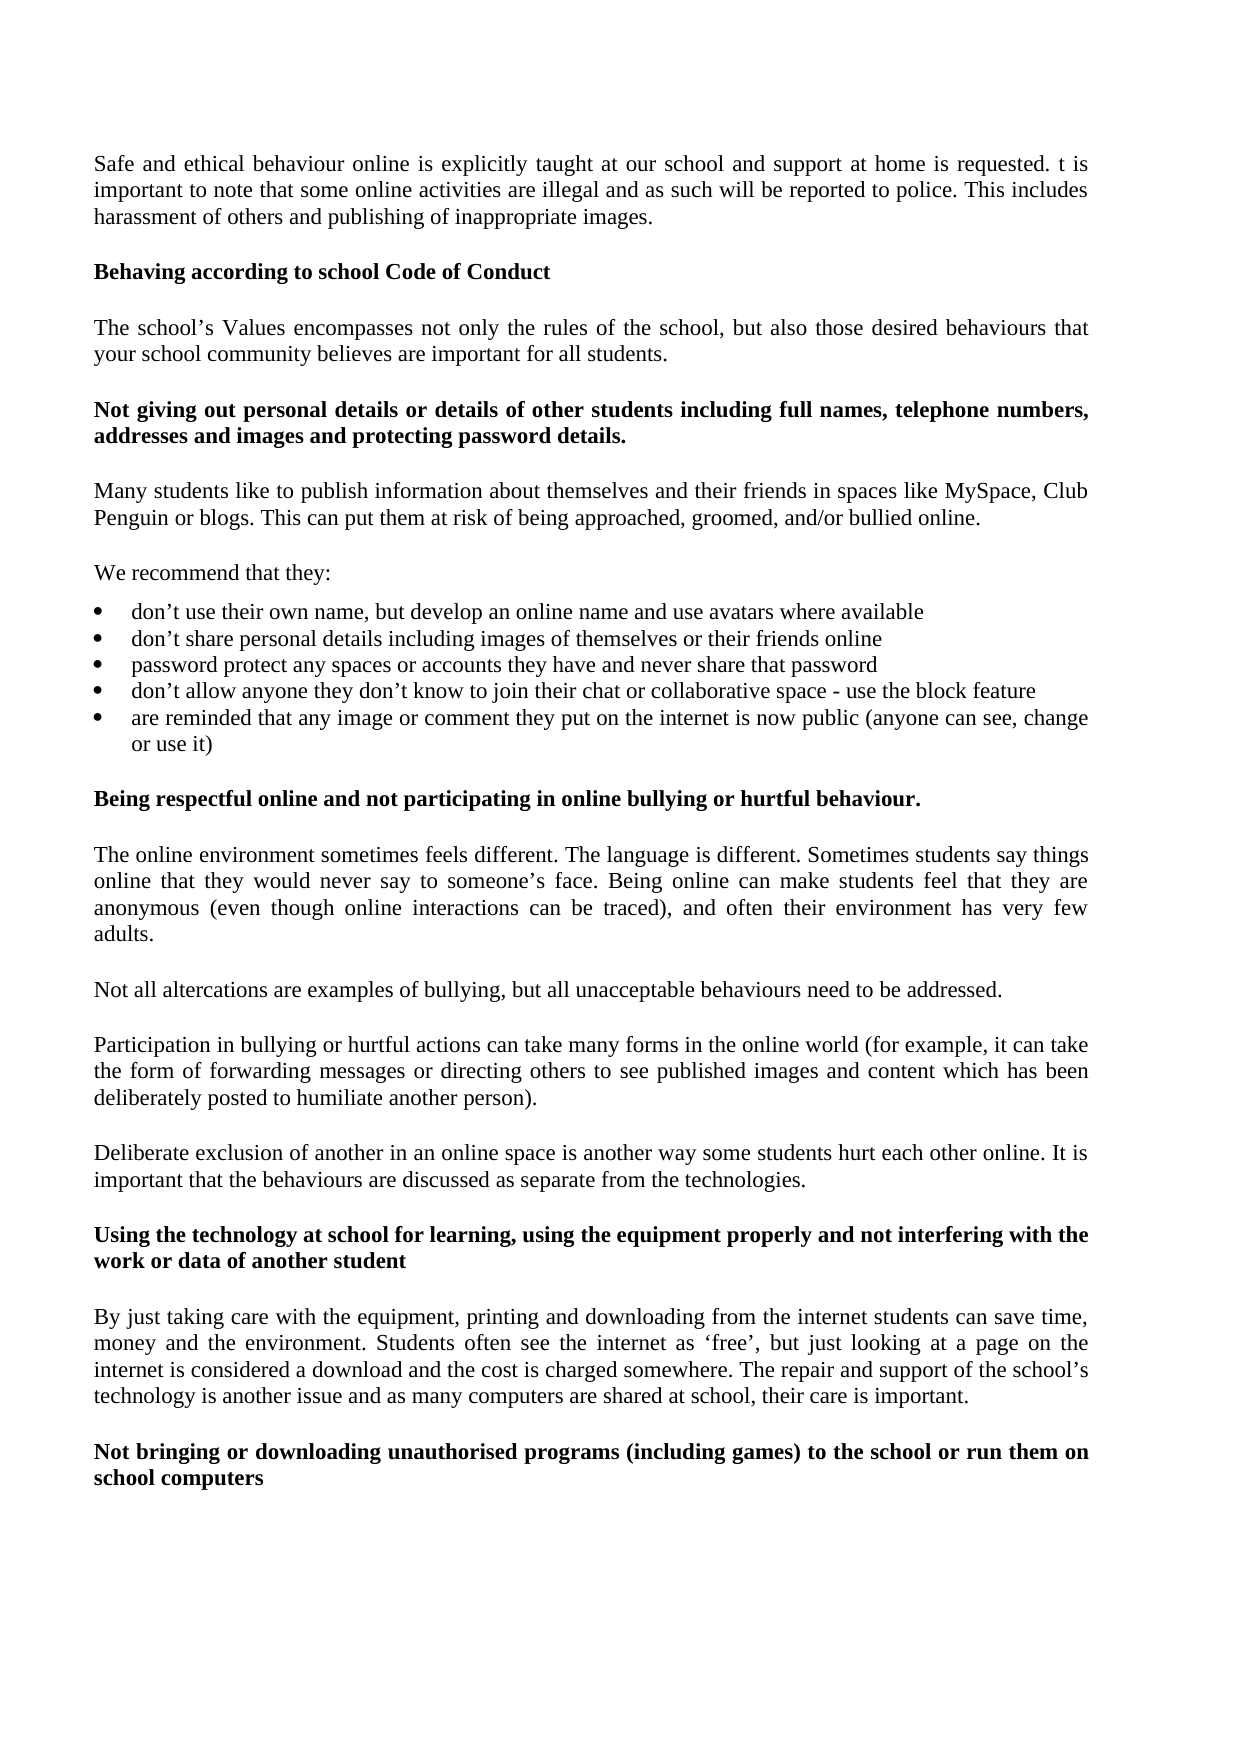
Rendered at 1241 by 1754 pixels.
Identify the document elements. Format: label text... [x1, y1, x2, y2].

list password protect any spaces or accounts they have and never share that password [94, 651, 1090, 677]
text Participation in bullying or hurtful actions can take many forms in the online world (for example, it can take the form of forwarding messages or directing others to see published images and content which has been deliberately posted to humiliate another person). [94, 1031, 1090, 1110]
text Not all altercations are examples of bullying, but all unacceptable behaviours need to be addressed. [94, 976, 1090, 1002]
list don’t allow anyone they don’t know to join their chat or collaborative space - use the block feature [94, 677, 1090, 704]
text Not bringing or downloading unauthorised programs (including games) to the school or run them on school computers [94, 1438, 1090, 1490]
text Not giving out personal details or details of other students including full names, telephone numbers, addresses and images and protecting password details. [94, 396, 1090, 448]
text By just taking care with the equipment, printing and downloading from the internet students can save time, money and the environment. Students often see the internet as ‘free’, but just looking at a page on the internet is considered a download and the cost is charged somewhere. The repair and support of the school’s technology is another issue and as many computers are shared at school, their care is important. [94, 1303, 1090, 1408]
text The school’s Values encompasses not only the rules of the school, but also those desired behaviours that your school community believes are important for all students. [94, 314, 1090, 366]
list don’t share personal details including images of themselves or their friends online [94, 624, 1090, 651]
text Many students like to publish information about themselves and their friends in spaces like MySpace, Club Penguin or blogs. This can put them at risk of being approached, groomed, and/or bullied online. [94, 477, 1090, 530]
text Safe and ethical behaviour online is explicitly taught at our school and support at home is requested. t is important to note that some online activities are illegal and as such will be reported to police. This includes harassment of others and publishing of inappropriate images. [94, 150, 1090, 229]
text We recommend that they: [94, 559, 1090, 586]
text The online environment sometimes feels different. The language is different. Sometimes students say things online that they would never say to someone’s face. Being online can make students feel that they are anonymous (even though online interactions can be traced), and often their environment has very few adults. [94, 841, 1090, 946]
text Deliberate exclusion of another in an online space is another way some students hurt each other online. It is important that the behaviours are discussed as separate from the technologies. [94, 1139, 1090, 1192]
text Using the technology at school for learning, using the equipment properly and not interfering with the work or data of another student [94, 1221, 1090, 1274]
text Behaving according to school Code of Conduct [94, 258, 1090, 284]
list don’t use their own name, but develop an online name and use avatars where available [94, 598, 1090, 624]
text Being respectful online and not participating in online bullying or hurtful behaviour. [94, 786, 1090, 812]
list are reminded that any image or comment they put on the internet is now public (anyone can see, change or use it) [94, 704, 1090, 756]
